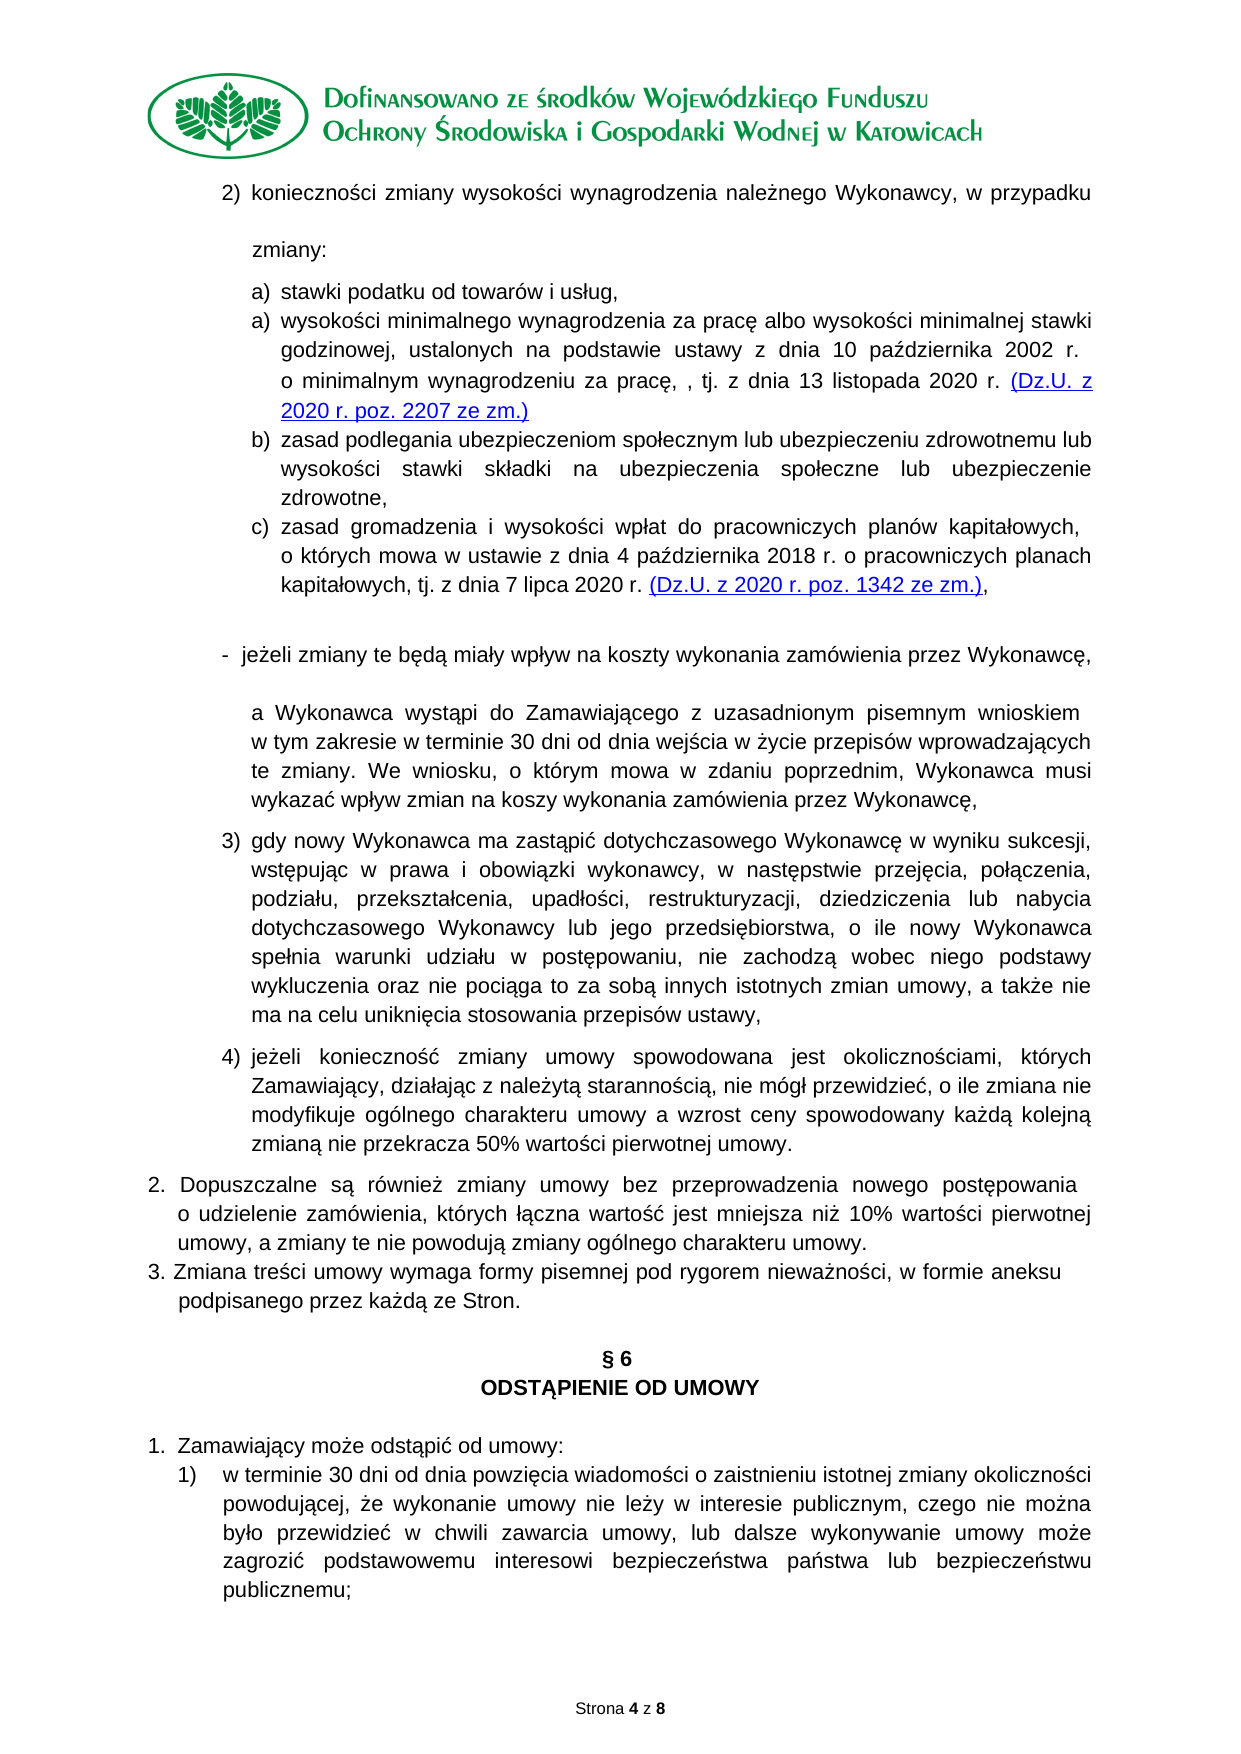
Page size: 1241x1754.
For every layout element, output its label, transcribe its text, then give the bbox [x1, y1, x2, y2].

list jeżeli konieczność zmiany umowy spowodowana jest okolicznościami, których Zamawiający, działając z należytą starannością, nie mógł przewidzieć, o ile zmiana nie modyfikuje ogólnego charakteru umowy a wzrost ceny spowodowany każdą kolejną zmianą nie przekracza 50% wartości pierwotnej umowy. [221, 1043, 1093, 1156]
list w terminie 30 dni od dnia powzięcia wiadomości o zaistnieniu istotnej zmiany okoliczności powodującej, że wykonanie umowy nie leży w interesie publicznym, czego nie można było przewidzieć w chwili zawarcia umowy, lub dalsze wykonywanie umowy może zagrozić podstawowemu interesowi bezpieczeństwa państwa lub bezpieczeństwu publicznemu; [177, 1461, 1093, 1602]
list zasad podlegania ubezpieczeniom społecznym lub ubezpieczeniu zdrowotnemu lub wysokości stawki składki na ubezpieczenia społeczne lub ubezpieczenie zdrowotne, [251, 427, 1093, 510]
text - jeżeli zmiany te będą miały wpływ na koszty wykonania zamówienia przez Wykonawcę, a Wykonawca wystąpi do Zamawiającego z uzasadnionym pisemnym wnioskiem w tym zakresie w terminie 30 dni od dnia wejścia w życie przepisów wprowadzających te zmiany. We wniosku, o którym mowa w zdaniu poprzednim, Wykonawca musi wykazać wpływ zmian na koszy wykonania zamówienia przez Wykonawcę, [221, 642, 1093, 812]
list stawki podatku od towarów i usług, [251, 279, 1093, 304]
text § 6 ODSTĄPIENIE OD UMOWY [148, 1346, 1093, 1400]
list zasad gromadzenia i wysokości wpłat do pracowniczych planów kapitałowych, o których mowa w ustawie z dnia 4 października 2018 r. o pracowniczych planach kapitałowych, tj. z dnia 7 lipca 2020 r. (Dz.U. z 2020 r. poz. 1342 ze zm.), [251, 514, 1093, 597]
list konieczności zmiany wysokości wynagrodzenia należnego Wykonawcy, w przypadku zmiany: [221, 179, 1093, 263]
list Zamawiający może odstąpić od umowy: [148, 1432, 1093, 1458]
text 2. Dopuszczalne są również zmiany umowy bez przeprowadzenia nowego postępowania o udzielenie zamówienia, których łączna wartość jest mniejsza niż 10% wartości pierwotnej umowy, a zmiany te nie powodują zmiany ogólnego charakteru umowy. [148, 1172, 1093, 1255]
list gdy nowy Wykonawca ma zastąpić dotychczasowego Wykonawcę w wyniku sukcesji, wstępując w prawa i obowiązki wykonawcy, w następstwie przejęcia, połączenia, podziału, przekształcenia, upadłości, restrukturyzacji, dziedziczenia lub nabycia dotychczasowego Wykonawcy lub jego przedsiębiorstwa, o ile nowy Wykonawca spełnia warunki udziału w postępowaniu, nie zachodzą wobec niego podstawy wykluczenia oraz nie pociąga to za sobą innych istotnych zmian umowy, a także nie ma na celu uniknięcia stosowania przepisów ustawy, [221, 828, 1093, 1027]
list wysokości minimalnego wynagrodzenia za pracę albo wysokości minimalnej stawki godzinowej, ustalonych na podstawie ustawy z dnia 10 października 2002 r. o minimalnym wynagrodzeniu za pracę, , tj. z dnia 13 listopada 2020 r. (Dz.U. z 2020 r. poz. 2207 ze zm.) [251, 308, 1093, 423]
list 3. Zmiana treści umowy wymaga formy pisemnej pod rygorem nieważności, w formie aneksu podpisanego przez każdą ze Stron. [148, 1259, 1093, 1313]
picture [147, 73, 982, 159]
